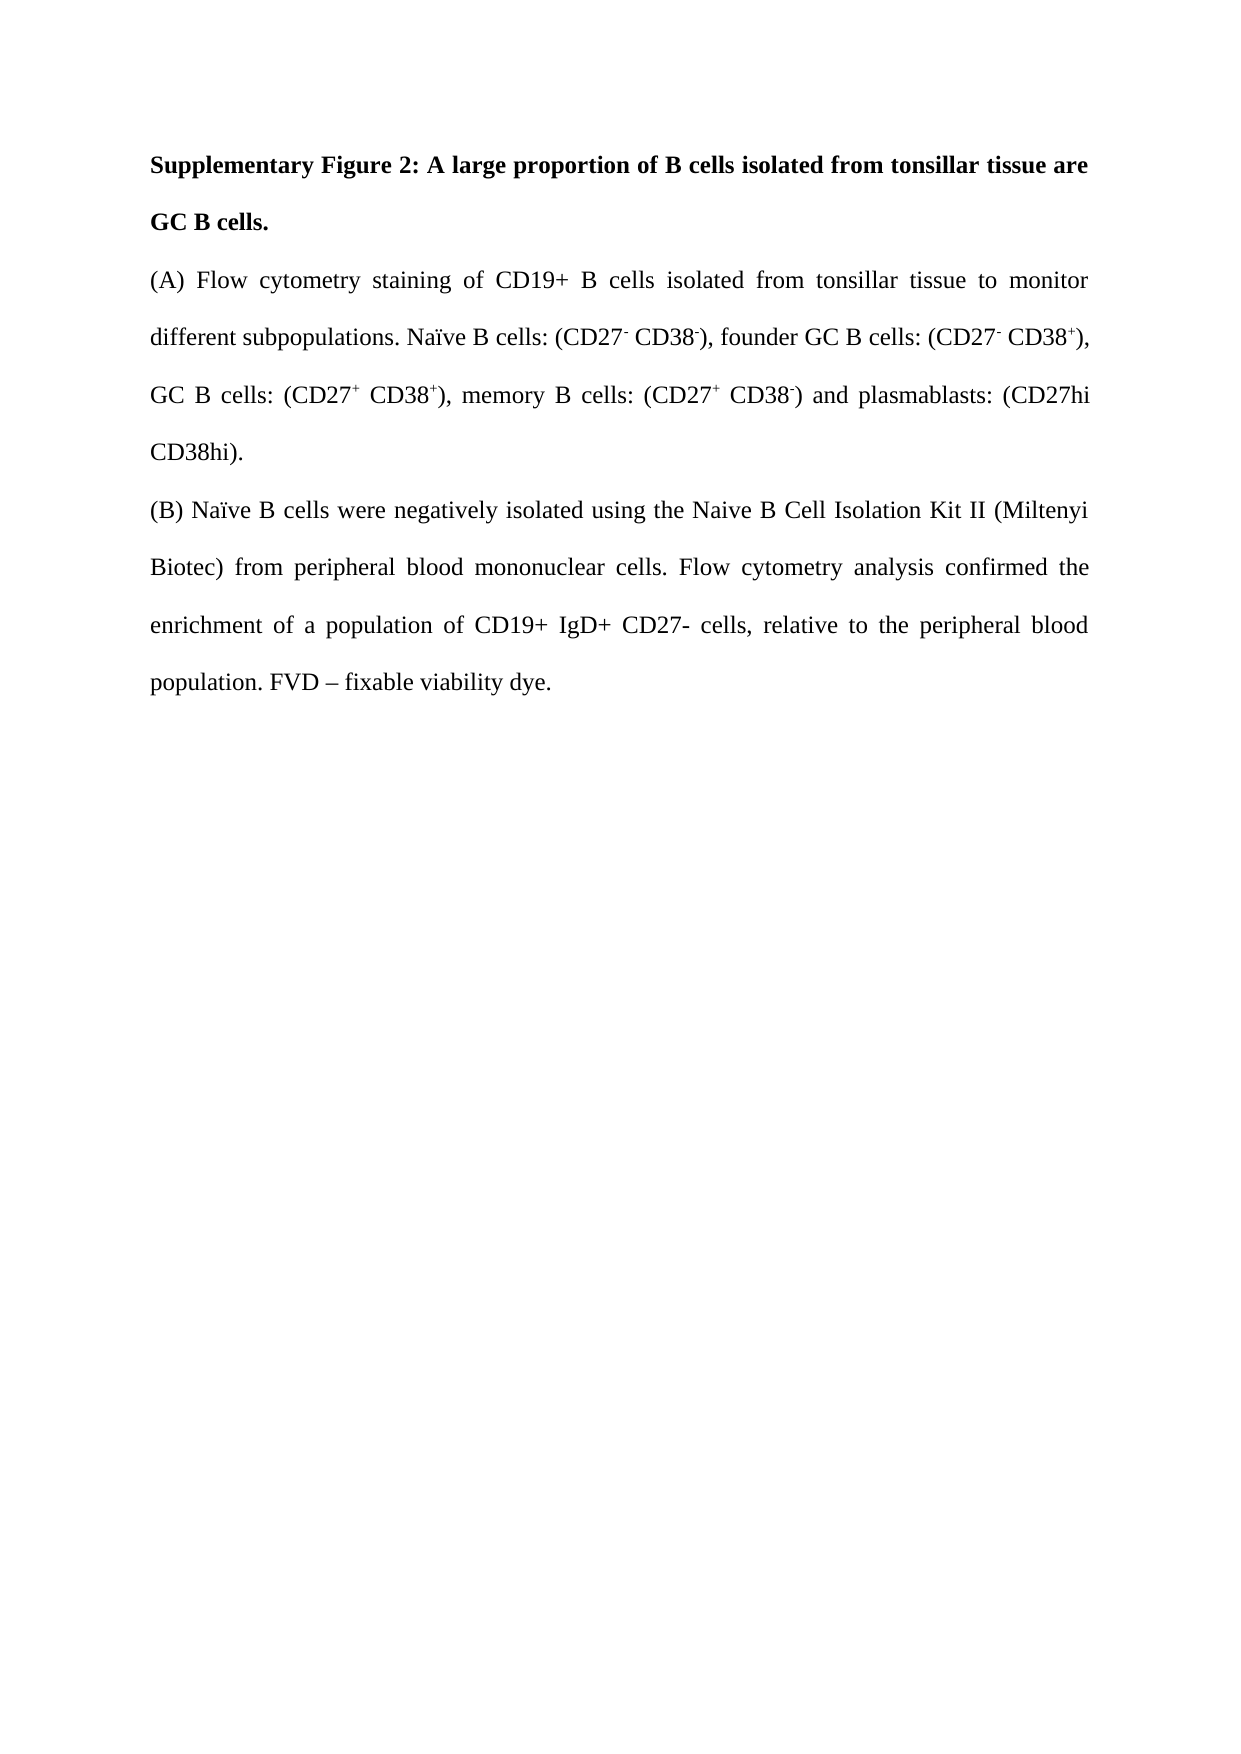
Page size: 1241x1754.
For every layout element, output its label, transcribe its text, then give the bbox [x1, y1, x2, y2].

text (A) Flow cytometry staining of CD19+ B cells isolated from tonsillar tissue to monitor different subpopulations. Naïve B cells: (CD27- CD38-), founder GC B cells: (CD27- CD38+), GC B cells: (CD27+ CD38+), memory B cells: (CD27+ CD38-) and plasmablasts: (CD27hi CD38hi). [150, 265, 1090, 466]
text Supplementary Figure 2: A large proportion of B cells isolated from tonsillar tissue are GC B cells. [150, 150, 1090, 236]
text (B) Naïve B cells were negatively isolated using the Naive B Cell Isolation Kit II (Miltenyi Biotec) from peripheral blood mononuclear cells. Flow cytometry analysis confirmed the enrichment of a population of CD19+ IgD+ CD27- cells, relative to the peripheral blood population. FVD – fixable viability dye. [150, 495, 1090, 696]
